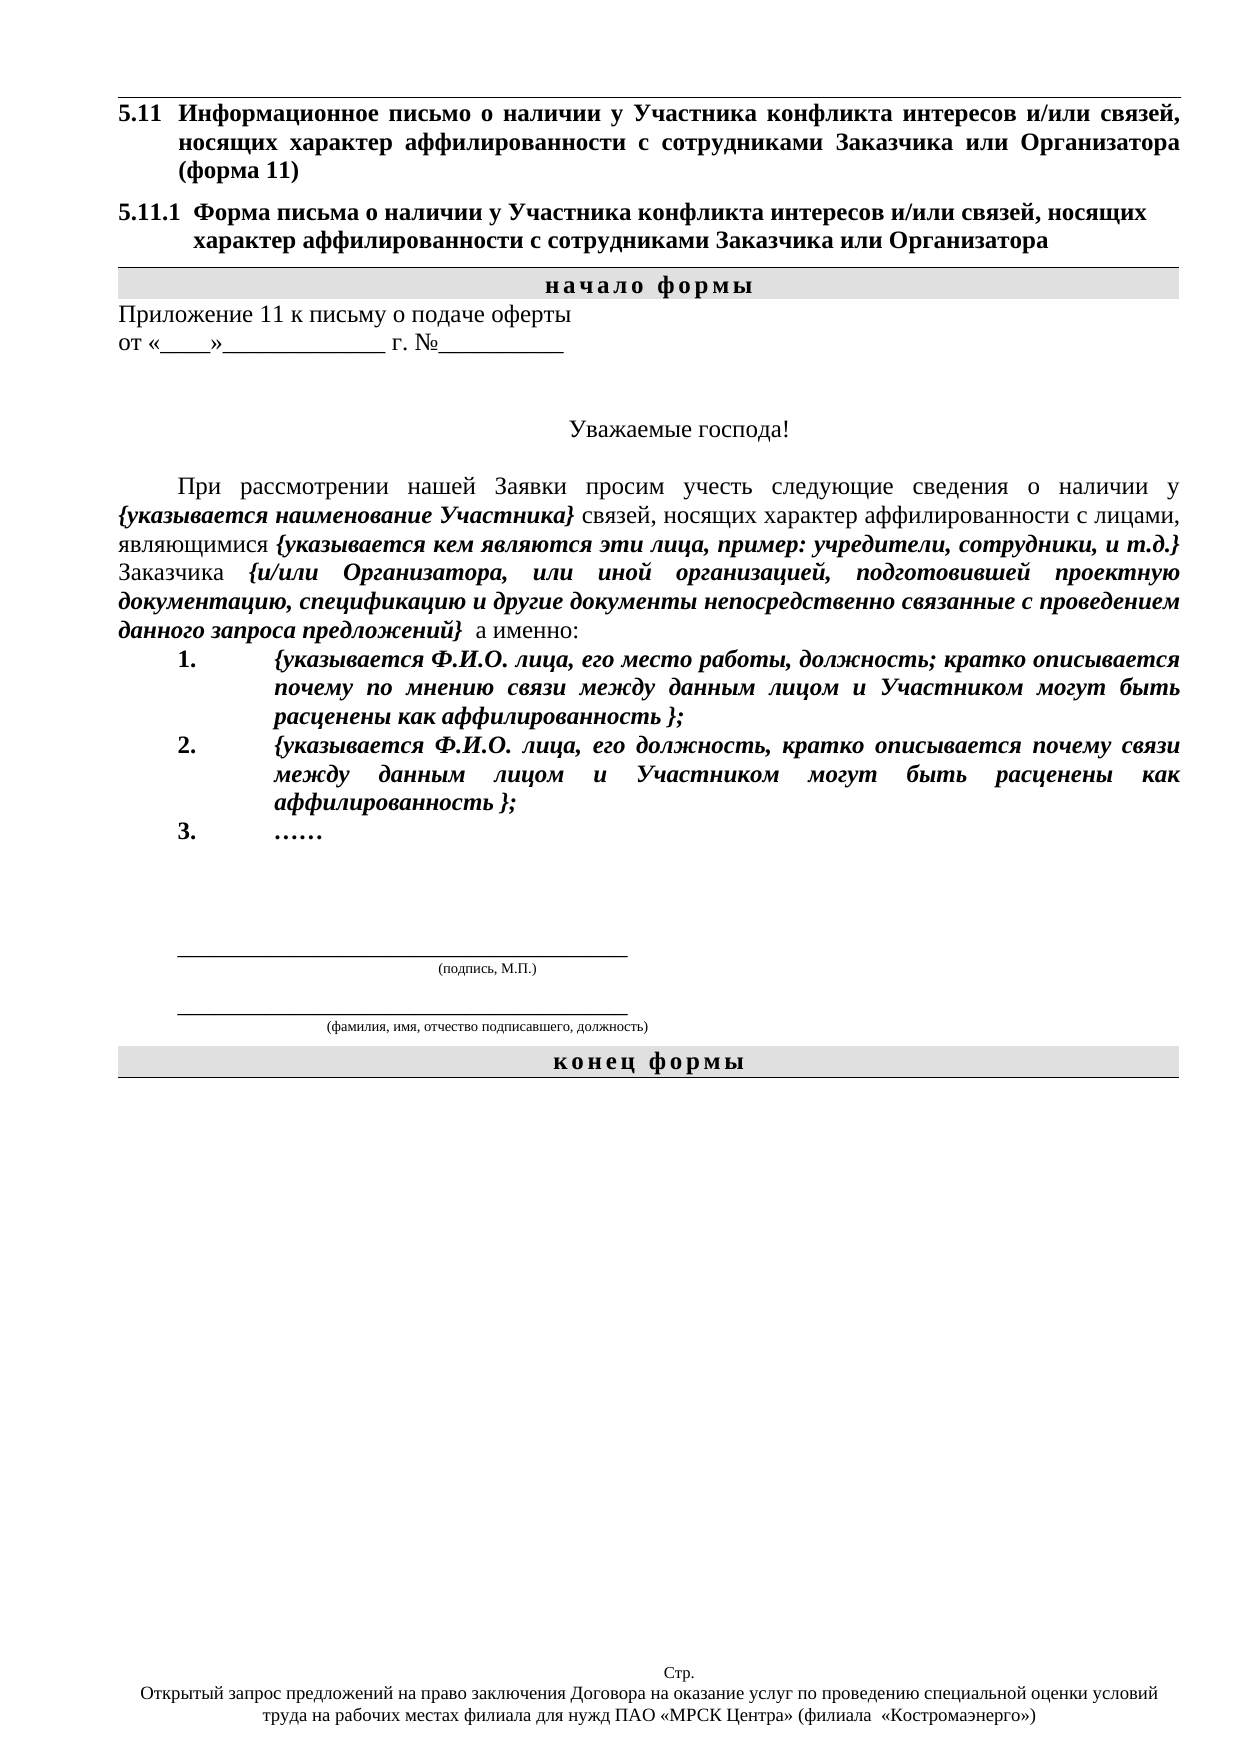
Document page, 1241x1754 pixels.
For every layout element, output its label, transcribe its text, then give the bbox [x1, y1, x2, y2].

list …… [177, 816, 1181, 845]
text Уважаемые господа! [118, 414, 1181, 442]
list {указывается Ф.И.О. лица, его место работы, должность; кратко описывается почему по мнению связи между данным лицом и Участником могут быть расценены как аффилированность }; [177, 644, 1181, 730]
text При рассмотрении нашей Заявки просим учесть следующие сведения о наличии у {указывается наименование Участника} связей, носящих характер аффилированности с лицами, являющимися {указывается кем являются эти лица, пример: учредители, сотрудники, и т.д.} Заказчика {и/или Организатора, или иной организацией, подготовившей проектную документацию, спецификацию и другие документы непосредственно связанные с проведением данного запроса предложений} а именно: [118, 471, 1181, 644]
text (подпись, М.П.) [118, 960, 797, 989]
subtitle Информационное письмо о наличии у Участника конфликта интересов и/или связей, носящих характер аффилированности с сотрудниками Заказчика или Организатора (форма 11) [118, 98, 1181, 184]
text начало формы [118, 268, 1179, 299]
subtitle Форма письма о наличии у Участника конфликта интересов и/или связей, носящих характер аффилированности с сотрудниками Заказчика или Организатора [118, 197, 1181, 254]
list {указывается Ф.И.О. лица, его должность, кратко описывается почему связи между данным лицом и Участником могут быть расценены как аффилированность }; [177, 730, 1181, 816]
text Приложение 11 к письму о подаче оферты от «____»_____________ г. №__________ [118, 299, 1181, 356]
text (фамилия, имя, отчество подписавшего, должность) [118, 1017, 797, 1046]
text ____________________________________ [118, 989, 1181, 1017]
text ____________________________________ [118, 931, 1181, 960]
text конец формы [118, 1046, 1179, 1077]
